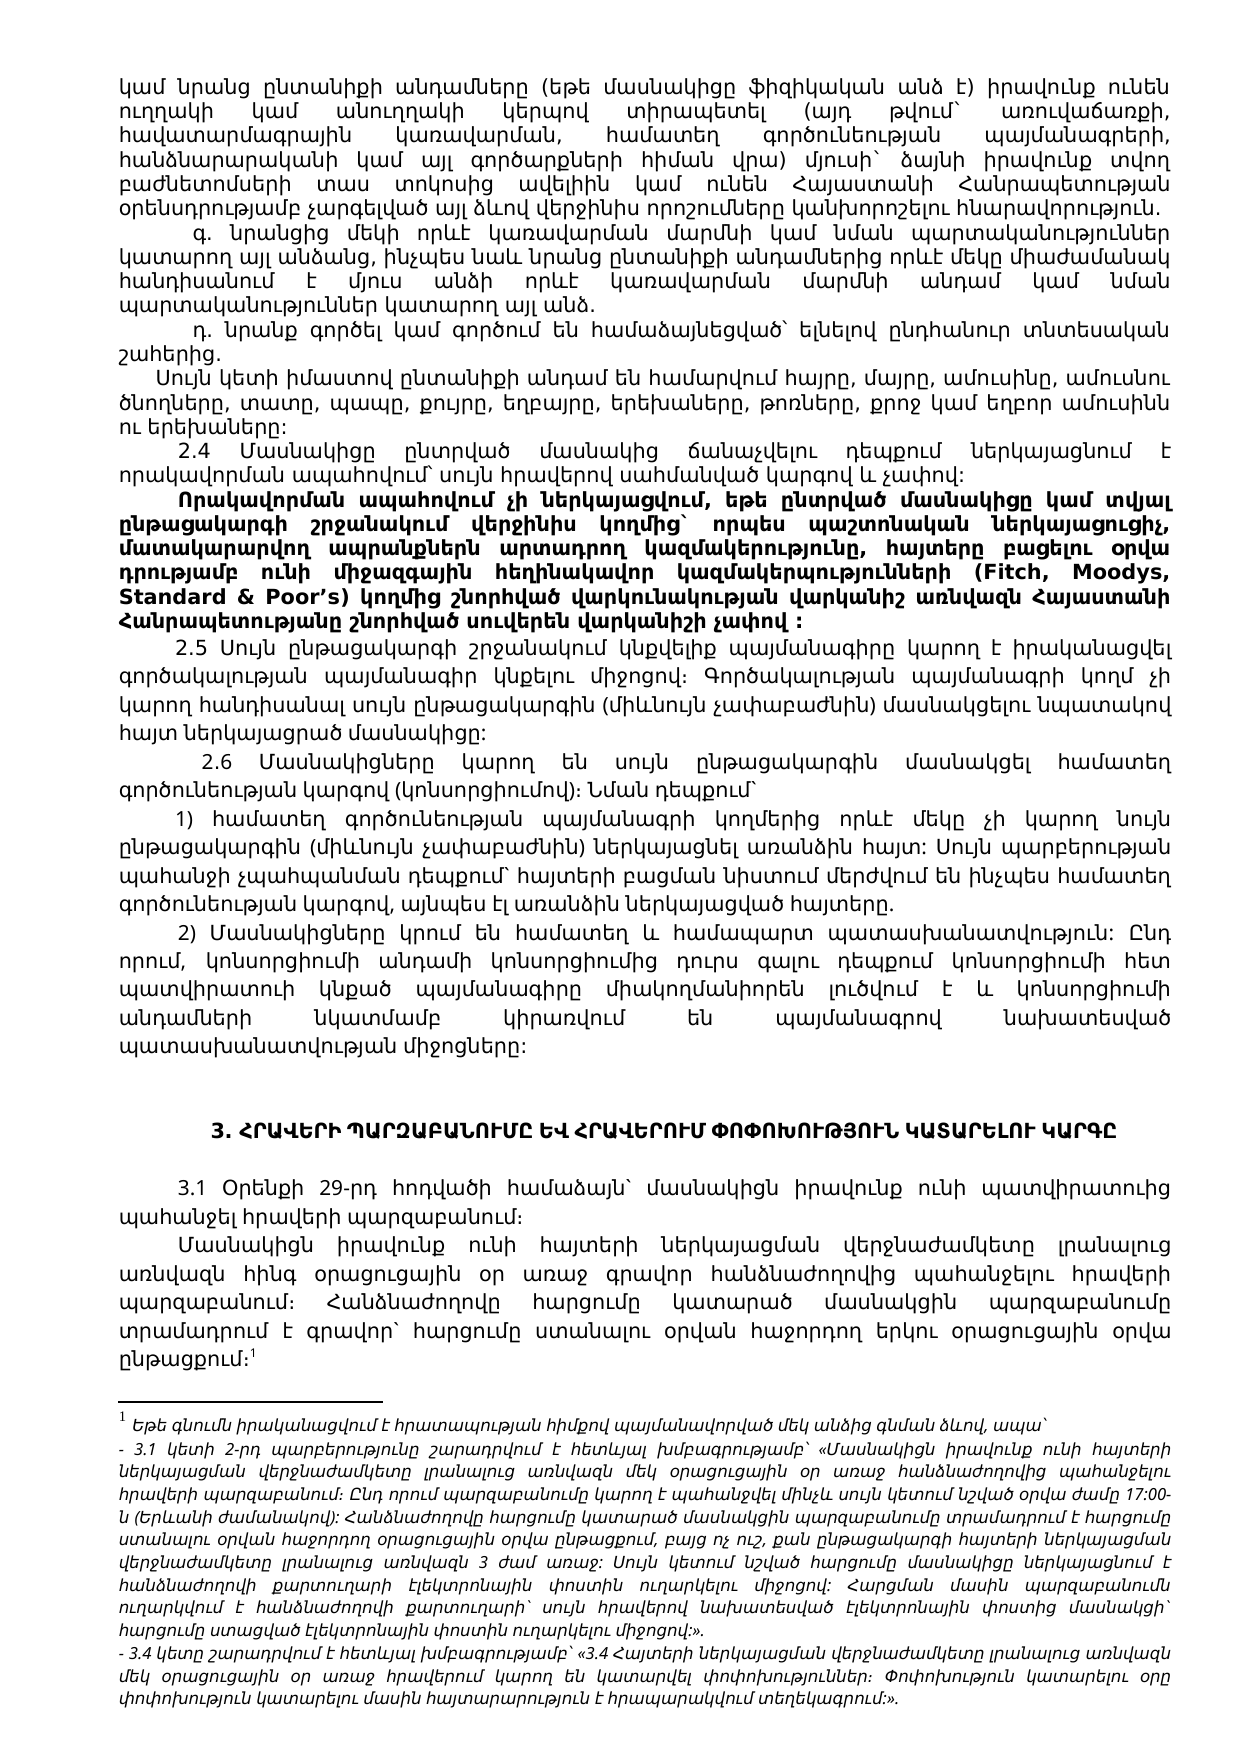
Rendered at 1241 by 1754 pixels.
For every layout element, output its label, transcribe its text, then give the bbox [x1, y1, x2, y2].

text Որակավորման ապահովում չի ներկայացվում, եթե ընտրված մասնակիցը կամ տվյալ ընթացակարգի շրջանակում վերջինիս կողմից` որպես պաշտոնական ներկայացուցիչ, մատակարարվող ապրանքներն արտադրող կազմակերությունը, հայտերը բացելու օրվա դրությամբ ունի միջազգային հեղինակավոր կազմակերպությունների (Fitch, Moodys, Standard & Poor’s) կողմից շնորհված վարկունակության վարկանիշ առնվազն Հայաստանի Հանրապետությանը շնորհված սուվերեն վարկանիշի չափով : [118, 488, 1171, 633]
text 3․ ՀՐԱՎԵՐԻ ՊԱՐԶԱԲԱՆՈՒՄԸ ԵՎ ՀՐԱՎԵՐՈՒՄ ՓՈՓՈԽՈՒԹՅՈՒՆ ԿԱՏԱՐԵԼՈՒ ԿԱՐԳԸ [156, 1117, 1171, 1145]
text Մասնակիցն իրավունք ունի հայտերի ներկայացման վերջնաժամկետը լրանալուց առնվազն հինգ օրացուցային օր առաջ գրավոր հանձնաժողովից պահանջելու հրավերի պարզաբանում։ Հանձնաժողովը հարցումը կատարած մասնակցին պարզաբանումը տրամադրում է գրավոր` հարցումը ստանալու օրվան հաջորդող երկու օրացուցային օրվա ընթացքում։ [118, 1230, 1171, 1373]
text դ. նրանք գործել կամ գործում են համաձայնեցված՝ ելնելով ընդհանուր տնտեսական շահերից. [118, 318, 1171, 366]
text 2.6 Մասնակիցները կարող են սույն ընթացակարգին մասնակցել համատեղ գործունեության կարգով (կոնսորցիումով)։ Նման դեպքում` [118, 747, 1171, 804]
text 2) Մասնակիցները կրում են համատեղ և համապարտ պատասխանատվություն: Ընդ որում, կոնսորցիումի անդամի կոնսորցիումից դուրս գալու դեպքում կոնսորցիումի հետ պատվիրատուի կնքած պայմանագիրը միակողմանիորեն լուծվում է և կոնսորցիումի անդամների նկատմամբ կիրառվում են պայմանագրով նախատեսված պատասխանատվության միջոցները: [118, 918, 1171, 1060]
text 2.5 Սույն ընթացակարգի շրջանակում կնքվելիք պայմանագիրը կարող է իրականացվել գործակալության պայմանագիր կնքելու միջոցով։ Գործակալության պայմանագրի կողմ չի կարող հանդիսանալ սույն ընթացակարգին (միևնույն չափաբաժնին) մասնակցելու նպատակով հայտ ներկայացրած մասնակիցը: [118, 633, 1171, 747]
text Սույն կետի իմաստով ընտանիքի անդամ են համարվում հայրը, մայրը, ամուսինը, ամուսնու ծնողները, տատը, պապը, քույրը, եղբայրը, երեխաները, թոռները, քրոջ կամ եղբոր ամուսինն ու երեխաները: [118, 366, 1171, 439]
text 2.4 Մասնակիցը ընտրված մասնակից ճանաչվելու դեպքում ներկայացնում է որակավորման ապահովում՝ սույն հրավերով սահմանված կարգով և չափով: [118, 439, 1171, 488]
text 3.1 Օրենքի 29-րդ հոդվածի համաձայն` մասնակիցն իրավունք ունի պատվիրատուից պահանջել հրավերի պարզաբանում։ [118, 1173, 1171, 1230]
text գ. նրանցից մեկի որևէ կառավարման մարմնի կամ նման պարտականություններ կատարող այլ անձանց, ինչպես նաև նրանց ընտանիքի անդամներից որևէ մեկը միաժամանակ հանդիսանում է մյուս անձի որևէ կառավարման մարմնի անդամ կամ նման պարտականություններ կատարող այլ անձ. [118, 221, 1171, 318]
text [118, 75, 1171, 221]
text 1) համատեղ գործունեության պայմանագրի կողմերից որևէ մեկը չի կարող նույն ընթացակարգին (միևնույն չափաբաժնին) ներկայացնել առանձին հայտ: Սույն պարբերության պահանջի չպահպանման դեպքում` հայտերի բացման նիստում մերժվում են ինչպես համատեղ գործունեության կարգով, այնպես էլ առանձին ներկայացված հայտերը. [118, 804, 1171, 918]
